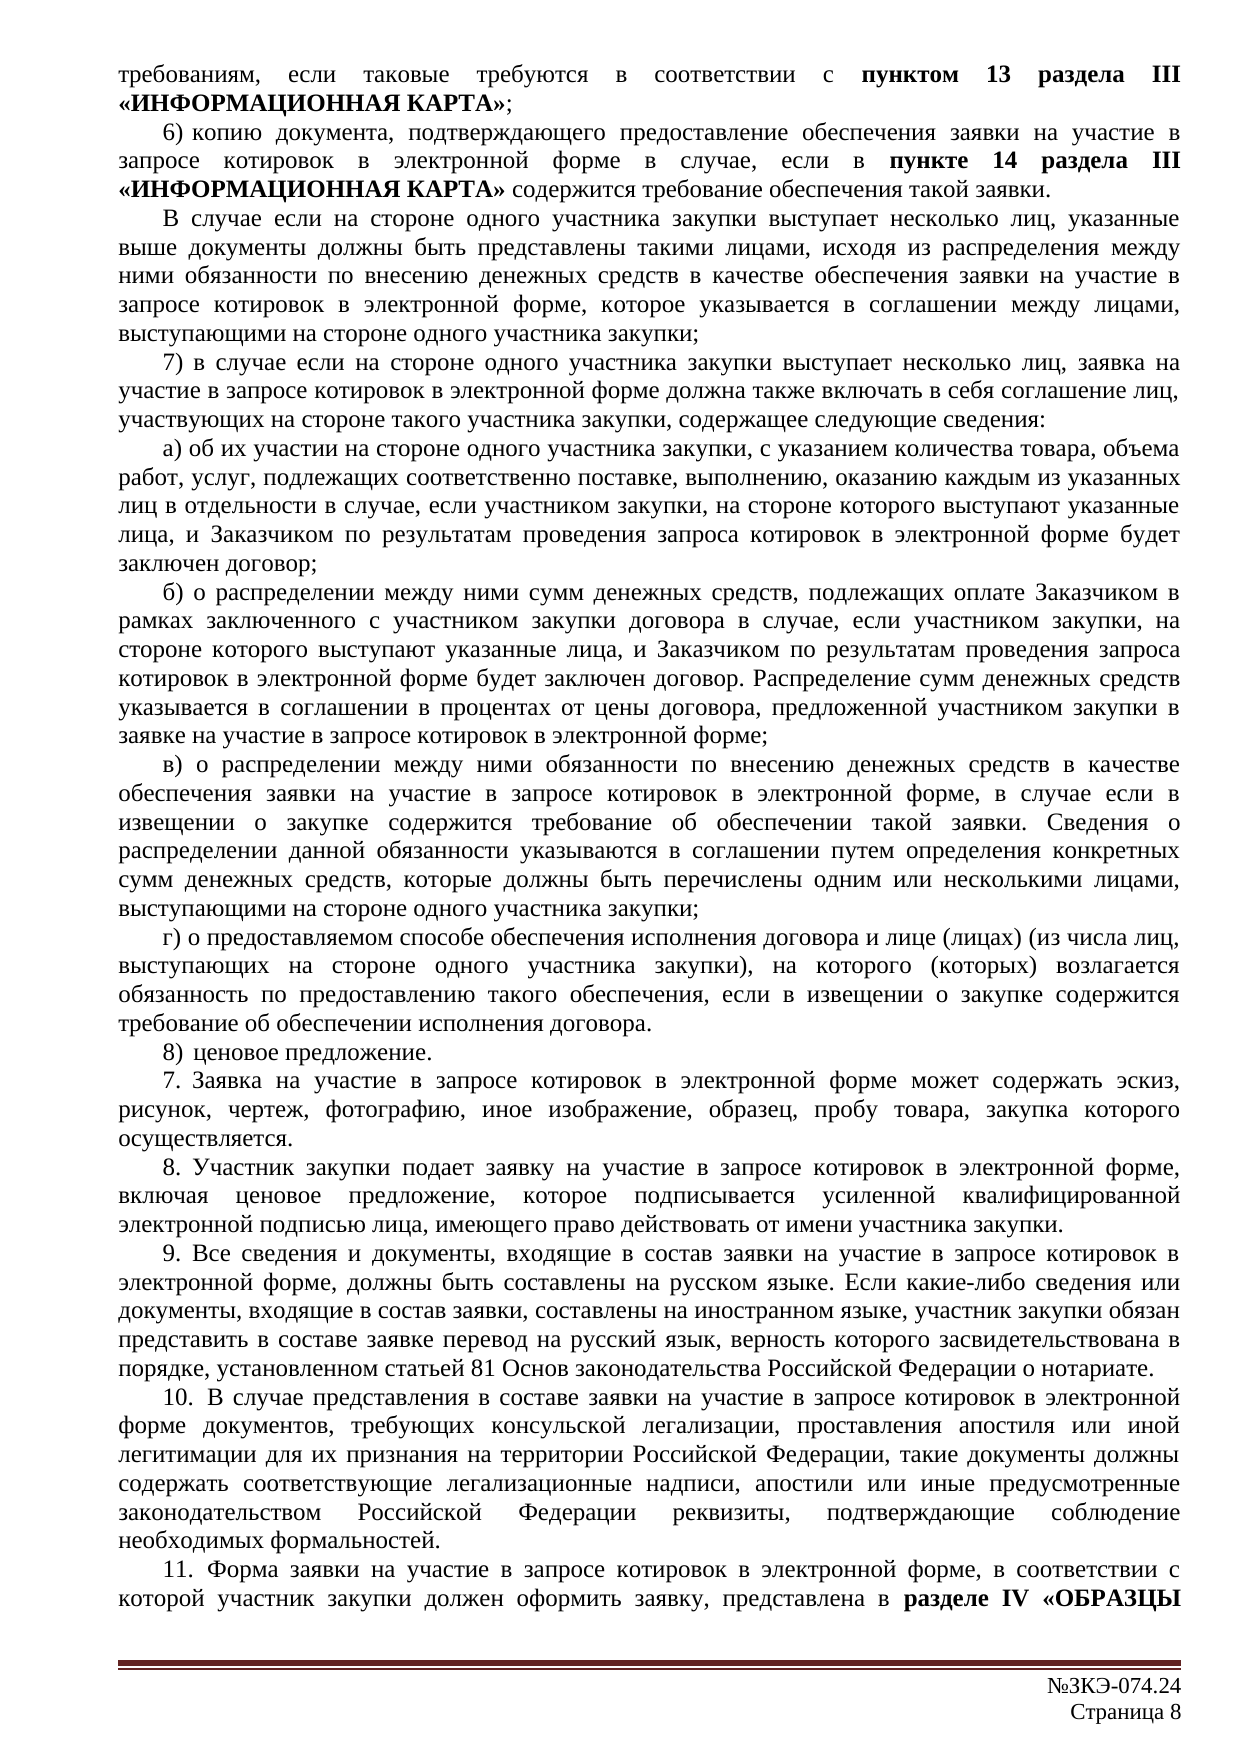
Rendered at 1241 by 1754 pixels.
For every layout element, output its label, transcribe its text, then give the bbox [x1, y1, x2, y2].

list Все сведения и документы, входящие в состав заявки на участие в запросе котировок в электронной форме, должны быть составлены на русском языке. Если какие-либо сведения или документы, входящие в состав заявки, составлены на иностранном языке, участник закупки обязан представить в составе заявке перевод на русский язык, верность которого засвидетельствована в порядке, установленном статьей 81 Основ законодательства Российской Федерации о нотариате. [118, 1238, 1181, 1382]
list ценовое предложение. [118, 1037, 1181, 1065]
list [118, 59, 1181, 117]
text г) о предоставляемом способе обеспечения исполнения договора и лице (лицах) (из числа лиц, выступающих на стороне одного участника закупки), на которого (которых) возлагается обязанность по предоставлению такого обеспечения, если в извещении о закупке содержится требование об обеспечении исполнения договора. [118, 922, 1181, 1037]
list Участник закупки подает заявку на участие в запросе котировок в электронной форме, включая ценовое предложение, которое подписывается усиленной квалифицированной электронной подписью лица, имеющего право действовать от имени участника закупки. [118, 1152, 1181, 1238]
text б) о распределении между ними сумм денежных средств, подлежащих оплате Заказчиком в рамках заключенного с участником закупки договора в случае, если участником закупки, на стороне которого выступают указанные лица, и Заказчиком по результатам проведения запроса котировок в электронной форме будет заключен договор. Распределение сумм денежных средств указывается в соглашении в процентах от цены договора, предложенной участником закупки в заявке на участие в запросе котировок в электронной форме; [118, 577, 1181, 749]
list в случае если на стороне одного участника закупки выступает несколько лиц, заявка на участие в запросе котировок в электронной форме должна также включать в себя соглашение лиц, участвующих на стороне такого участника закупки, содержащее следующие сведения: [118, 347, 1181, 433]
list копию документа, подтверждающего предоставление обеспечения заявки на участие в запросе котировок в электронной форме в случае, если в пункте 14 раздела III «ИНФОРМАЦИОННАЯ КАРТА» содержится требование обеспечения такой заявки. [118, 117, 1181, 203]
list Заявка на участие в запросе котировок в электронной форме может содержать эскиз, рисунок, чертеж, фотографию, иное изображение, образец, пробу товара, закупка которого осуществляется. [118, 1065, 1181, 1152]
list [118, 1554, 1181, 1612]
text в) о распределении между ними обязанности по внесению денежных средств в качестве обеспечения заявки на участие в запросе котировок в электронной форме, в случае если в извещении о закупке содержится требование об обеспечении такой заявки. Сведения о распределении данной обязанности указываются в соглашении путем определения конкретных сумм денежных средств, которые должны быть перечислены одним или несколькими лицами, выступающими на стороне одного участника закупки; [118, 749, 1181, 922]
text а) об их участии на стороне одного участника закупки, с указанием количества товара, объема работ, услуг, подлежащих соответственно поставке, выполнению, оказанию каждым из указанных лиц в отдельности в случае, если участником закупки, на стороне которого выступают указанные лица, и Заказчиком по результатам проведения запроса котировок в электронной форме будет заключен договор; [118, 433, 1181, 577]
list В случае представления в составе заявки на участие в запросе котировок в электронной форме документов, требующих консульской легализации, проставления апостиля или иной легитимации для их признания на территории Российской Федерации, такие документы должны содержать соответствующие легализационные надписи, апостили или иные предусмотренные законодательством Российской Федерации реквизиты, подтверждающие соблюдение необходимых формальностей. [118, 1382, 1181, 1554]
list В случае если на стороне одного участника закупки выступает несколько лиц, указанные выше документы должны быть представлены такими лицами, исходя из распределения между ними обязанности по внесению денежных средств в качестве обеспечения заявки на участие в запросе котировок в электронной форме, которое указывается в соглашении между лицами, выступающими на стороне одного участника закупки; [118, 203, 1181, 347]
